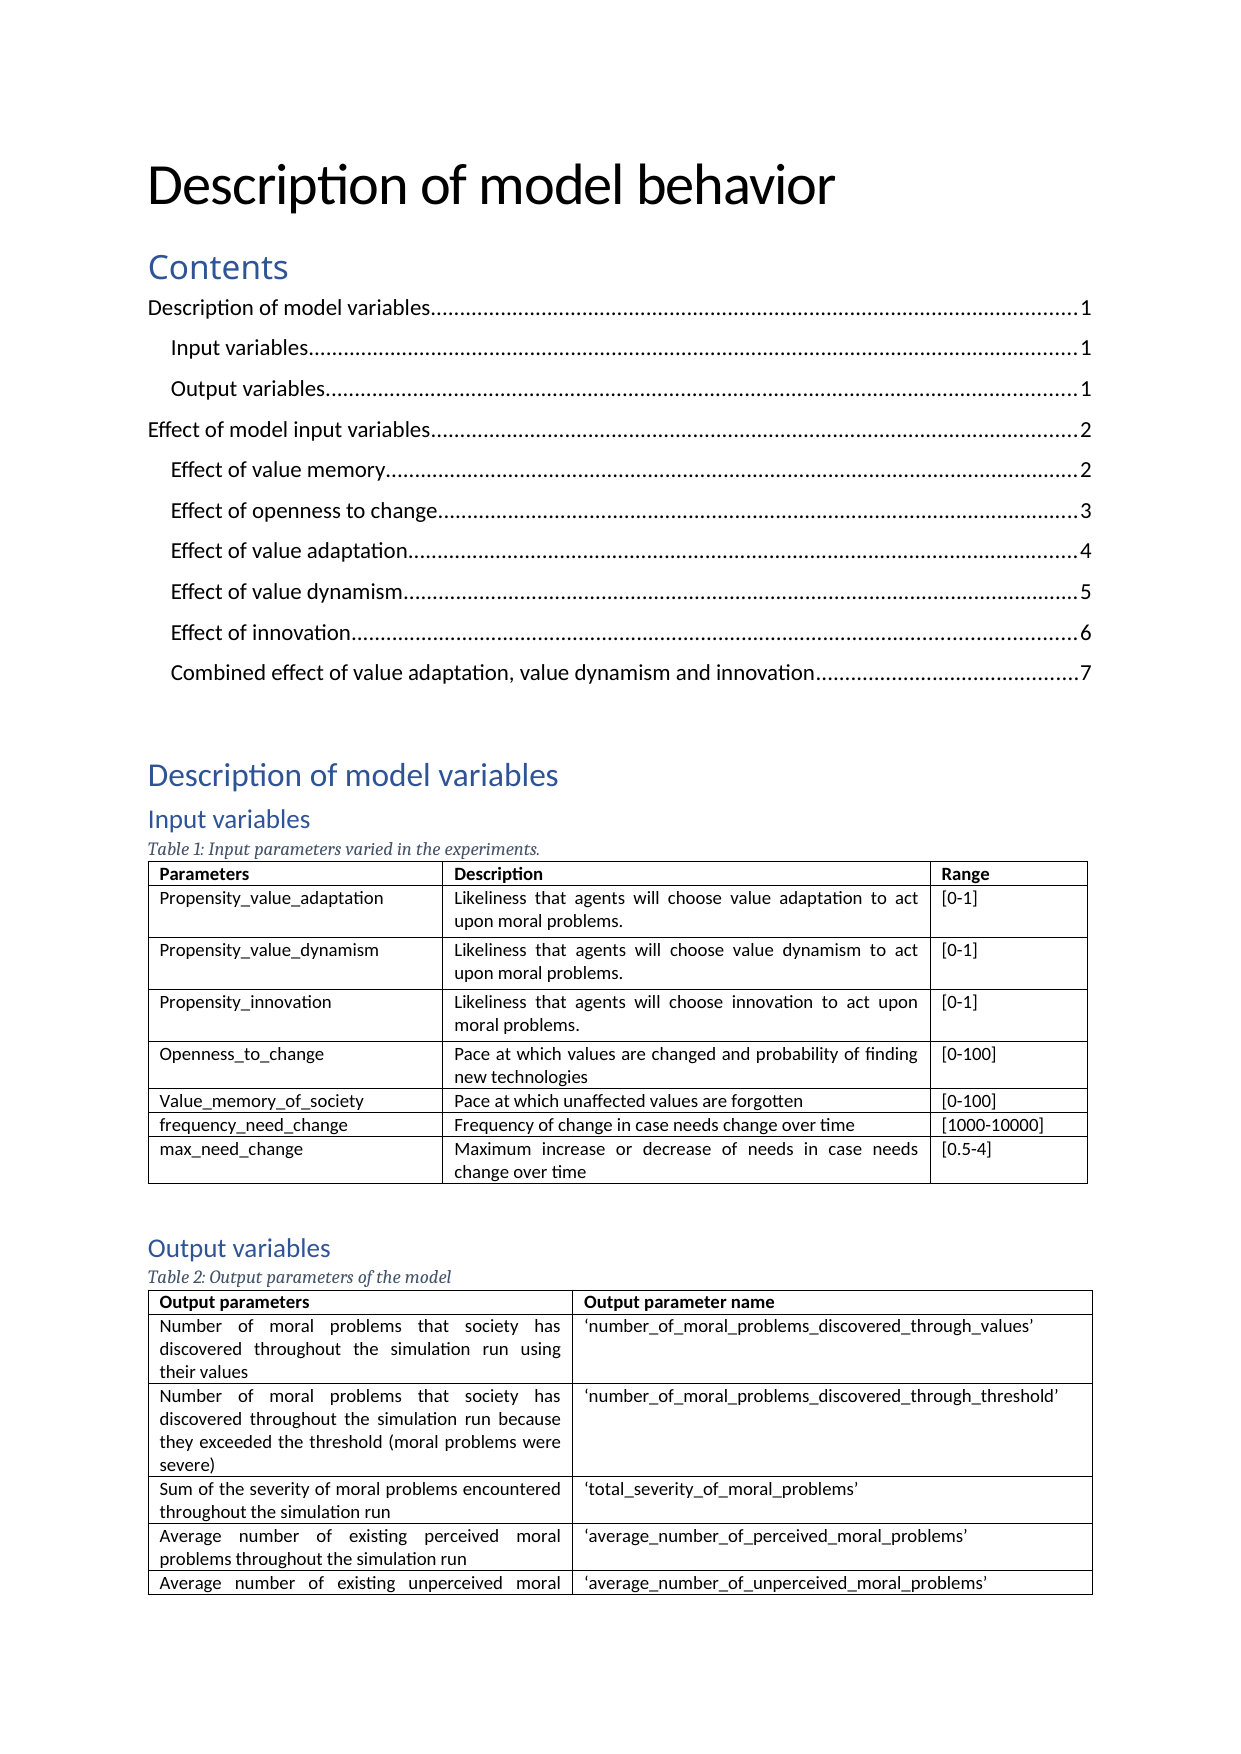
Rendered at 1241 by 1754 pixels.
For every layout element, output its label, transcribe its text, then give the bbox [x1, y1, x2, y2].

table_header Output parameter name [573, 1291, 1092, 1313]
table_cell frequency_need_change [149, 1113, 442, 1136]
table_header Range [931, 862, 1087, 885]
table_cell Likeliness that agents will choose value adaptation to act upon moral problems. [443, 886, 930, 937]
table_cell Propensity_innovation [149, 990, 442, 1041]
table_cell ‘total_severity_of_moral_problems’ [573, 1477, 1092, 1523]
text Table 2: Output parameters of the model [148, 1266, 1093, 1288]
table_header Parameters [149, 862, 442, 885]
table_header Output parameters [149, 1291, 572, 1313]
table_cell [0-100] [931, 1042, 1087, 1088]
table_cell [0-100] [931, 1089, 1087, 1112]
subtitle Description of model variables [148, 754, 1093, 795]
table_cell Value_memory_of_society [149, 1089, 442, 1112]
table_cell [573, 1571, 1092, 1594]
table_cell ‘number_of_moral_problems_discovered_through_values’ [573, 1315, 1092, 1383]
table_cell Likeliness that agents will choose innovation to act upon moral problems. [443, 990, 930, 1041]
table_cell ‘number_of_moral_problems_discovered_through_threshold’ [573, 1384, 1092, 1476]
table_cell [1000-10000] [931, 1113, 1087, 1136]
table_cell ‘average_number_of_perceived_moral_problems’ [573, 1524, 1092, 1570]
text Table 1: Input parameters varied in the experiments. [148, 838, 1093, 859]
table_cell Frequency of change in case needs change over time [443, 1113, 930, 1136]
table_cell max_need_change [149, 1137, 442, 1183]
table_cell Number of moral problems that society has discovered throughout the simulation run using their values [149, 1315, 572, 1383]
subtitle Input variables [148, 802, 1093, 835]
table_cell Openness_to_change [149, 1042, 442, 1088]
table_header Description [443, 862, 930, 885]
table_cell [149, 1571, 572, 1594]
table_cell Average number of existing perceived moral problems throughout the simulation run [149, 1524, 572, 1570]
table_cell Likeliness that agents will choose value dynamism to act upon moral problems. [443, 938, 930, 989]
table_cell Number of moral problems that society has discovered throughout the simulation run because they exceeded the threshold (moral problems were severe) [149, 1384, 572, 1476]
table_cell [0-1] [931, 938, 1087, 989]
table_cell Propensity_value_adaptation [149, 886, 442, 937]
table_cell [0-1] [931, 990, 1087, 1041]
title Description of model behavior [148, 148, 1093, 219]
table_cell [0-1] [931, 886, 1087, 937]
table_cell Sum of the severity of moral problems encountered throughout the simulation run [149, 1477, 572, 1523]
table_cell Pace at which unaffected values are forgotten [443, 1089, 930, 1112]
table_cell Maximum increase or decrease of needs in case needs change over time [443, 1137, 930, 1183]
table_cell [0.5-4] [931, 1137, 1087, 1183]
subtitle Output variables [148, 1231, 1093, 1264]
table_cell Propensity_value_dynamism [149, 938, 442, 989]
table_cell Pace at which values are changed and probability of finding new technologies [443, 1042, 930, 1088]
